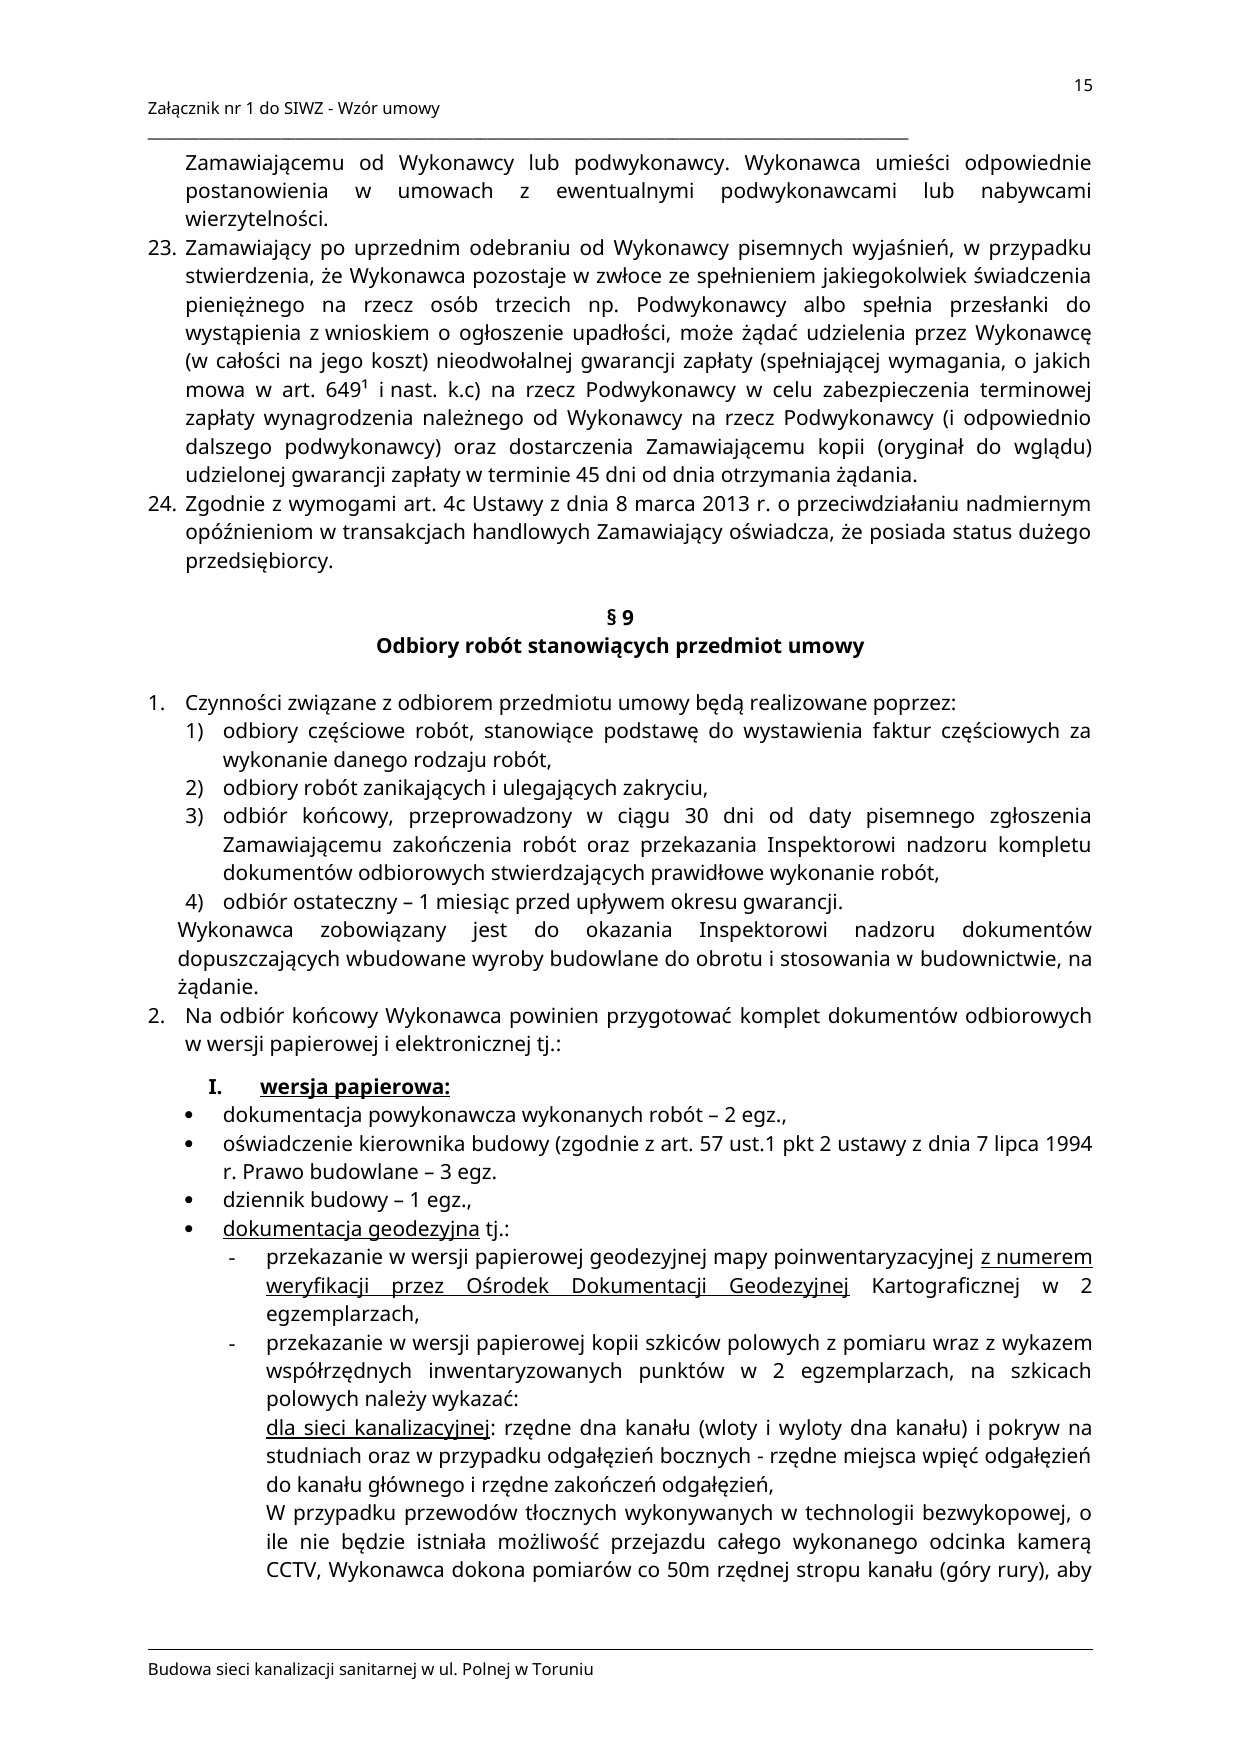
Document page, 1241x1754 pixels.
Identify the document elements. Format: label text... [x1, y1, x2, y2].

list Czynności związane z odbiorem przedmiotu umowy będą realizowane poprzez: [148, 688, 1093, 716]
list dokumentacja geodezyjna tj.: [185, 1214, 1093, 1242]
list dokumentacja powykonawcza wykonanych robót – 2 egz., [185, 1100, 1093, 1129]
list wersja papierowa: [222, 1072, 1093, 1100]
list odbiór ostateczny – 1 miesiąc przed upływem okresu gwarancji. [185, 887, 1093, 915]
list Zamawiający po uprzednim odebraniu od Wykonawcy pisemnych wyjaśnień, w przypadku stwierdzenia, że Wykonawca pozostaje w zwłoce ze spełnieniem jakiegokolwiek świadczenia pieniężnego na rzecz osób trzecich np. Podwykonawcy albo spełnia przesłanki do wystąpienia z wnioskiem o ogłoszenie upadłości, może żądać udzielenia przez Wykonawcę (w całości na jego koszt) nieodwołalnej gwarancji zapłaty (spełniającej wymagania, o jakich mowa w art. 649¹ i nast. k.c) na rzecz Podwykonawcy w celu zabezpieczenia terminowej zapłaty wynagrodzenia należnego od Wykonawcy na rzecz Podwykonawcy (i odpowiednio dalszego podwykonawcy) oraz dostarczenia Zamawiającemu kopii (oryginał do wglądu) udzielonej gwarancji zapłaty w terminie 45 dni od dnia otrzymania żądania. [148, 233, 1093, 489]
list odbiory robót zanikających i ulegających zakryciu, [185, 773, 1093, 802]
text dla sieci kanalizacyjnej: rzędne dna kanału (wloty i wyloty dna kanału) i pokryw na studniach oraz w przypadku odgałęzień bocznych - rzędne miejsca wpięć odgałęzień do kanału głównego i rzędne zakończeń odgałęzień, [266, 1413, 1093, 1498]
text Wykonawca zobowiązany jest do okazania Inspektorowi nadzoru dokumentów dopuszczających wbudowane wyroby budowlane do obrotu i stosowania w budownictwie, na żądanie. [177, 915, 1093, 1001]
list odbiór końcowy, przeprowadzony w ciągu 30 dni od daty pisemnego zgłoszenia Zamawiającemu zakończenia robót oraz przekazania Inspektorowi nadzoru kompletu dokumentów odbiorowych stwierdzających prawidłowe wykonanie robót, [185, 802, 1093, 887]
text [266, 1498, 1093, 1584]
list przekazanie w wersji papierowej geodezyjnej mapy poinwentaryzacyjnej z numerem weryfikacji przez Ośrodek Dokumentacji Geodezyjnej Kartograficznej w 2 egzemplarzach, [228, 1242, 1093, 1328]
list odbiory częściowe robót, stanowiące podstawę do wystawienia faktur częściowych za wykonanie danego rodzaju robót, [185, 716, 1093, 773]
list oświadczenie kierownika budowy (zgodnie z art. 57 ust.1 pkt 2 ustawy z dnia 7 lipca 1994 r. Prawo budowlane – 3 egz. [185, 1129, 1093, 1186]
list Zgodnie z wymogami art. 4c Ustawy z dnia 8 marca 2013 r. o przeciwdziałaniu nadmiernym opóźnieniom w transakcjach handlowych Zamawiający oświadcza, że posiada status dużego przedsiębiorcy. [148, 489, 1093, 574]
text Odbiory robót stanowiących przedmiot umowy [148, 631, 1093, 659]
list przekazanie w wersji papierowej kopii szkiców polowych z pomiaru wraz z wykazem współrzędnych inwentaryzowanych punktów w 2 egzemplarzach, na szkicach polowych należy wykazać: [228, 1328, 1093, 1413]
list dziennik budowy – 1 egz., [185, 1186, 1093, 1214]
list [148, 148, 1093, 233]
list Na odbiór końcowy Wykonawca powinien przygotować komplet dokumentów odbiorowych w wersji papierowej i elektronicznej tj.: [148, 1001, 1093, 1058]
text § 9 [148, 603, 1093, 631]
